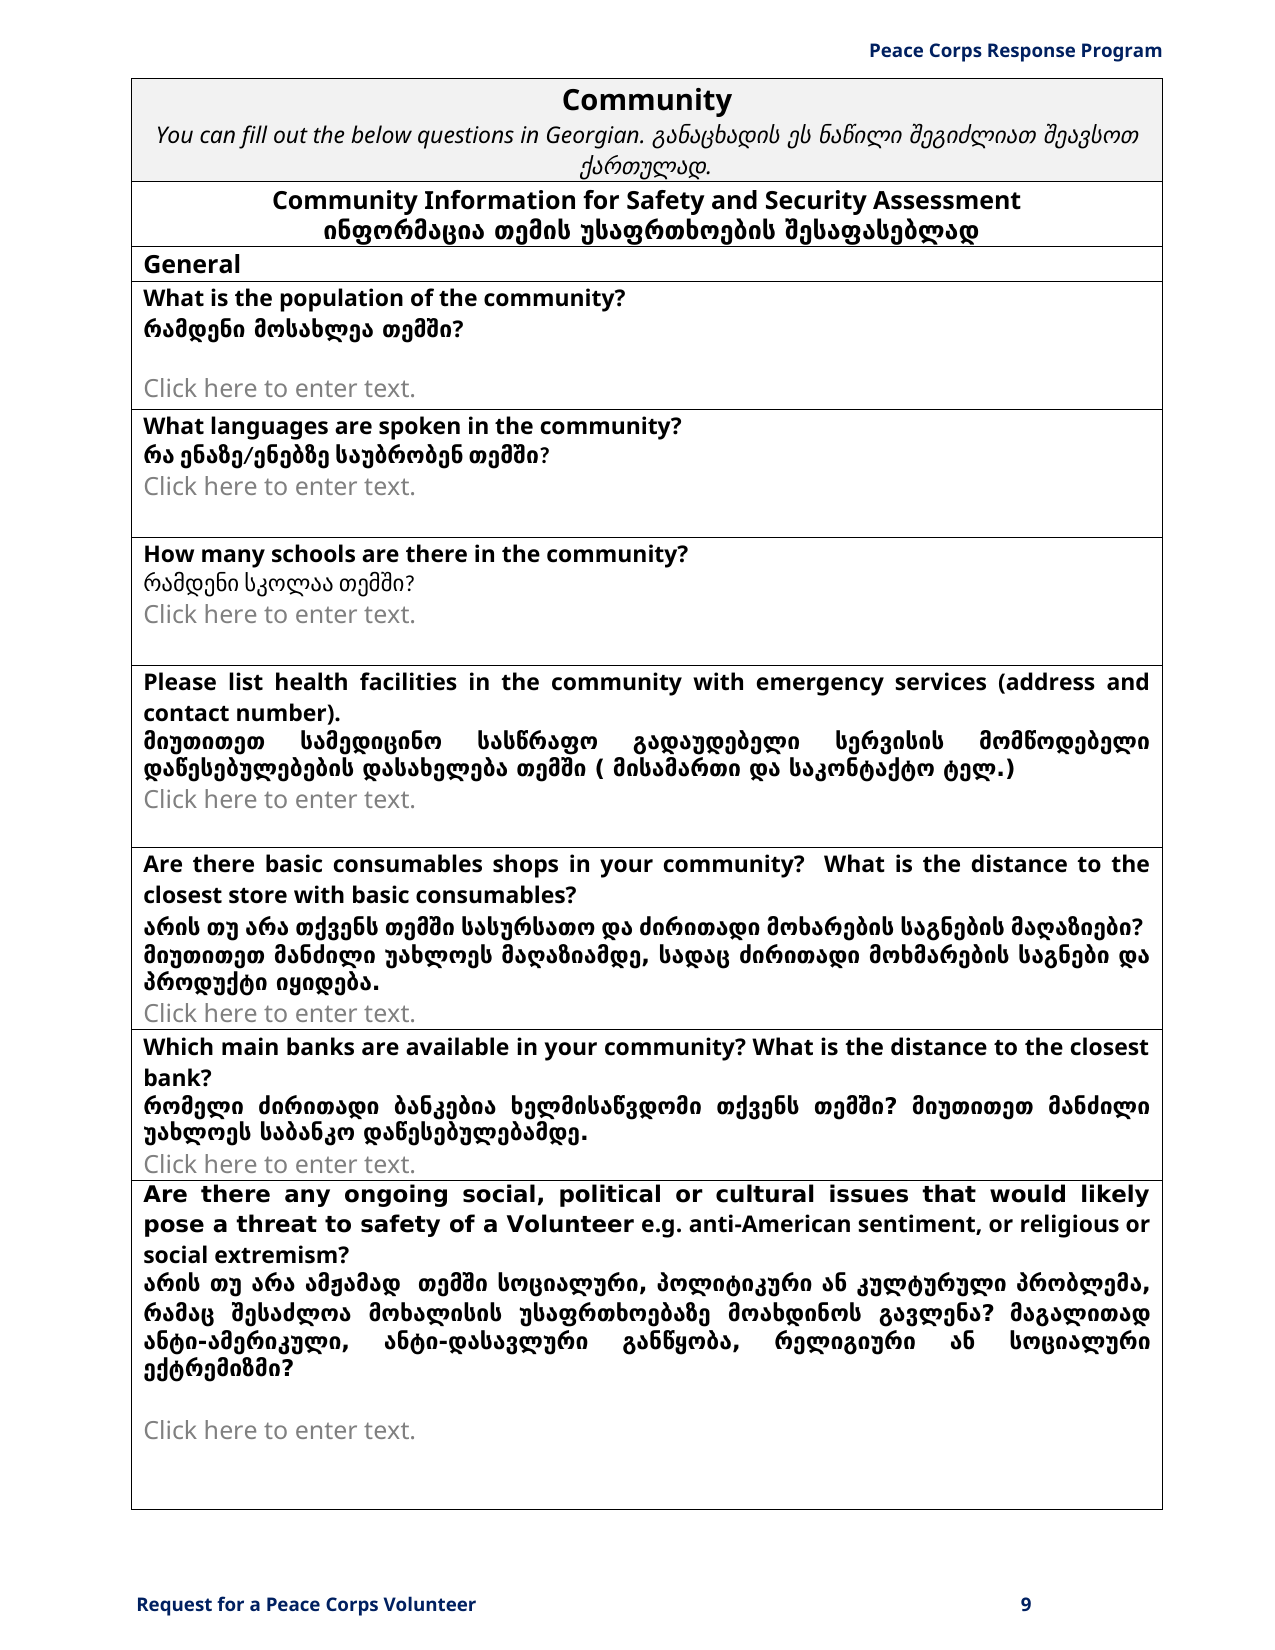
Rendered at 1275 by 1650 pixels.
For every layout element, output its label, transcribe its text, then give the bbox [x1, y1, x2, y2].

table_cell Please list health facilities in the community with emergency services (address and contact number). მიუთითეთ სამედიცინო სასწრაფო გადაუდებელი სერვისის მომწოდებელი დაწესებულებების დასახელება თემში ( მისამართი და საკონტაქტო ტელ.) [132, 666, 1162, 847]
table_cell How many schools are there in the community? რამდენი სკოლაა თემში? [132, 538, 1162, 665]
table_cell What is the population of the community? რამდენი მოსახლეა თემში? [132, 282, 1162, 409]
table_cell Are there any ongoing social, political or cultural issues that would likely pose a threat to safety of a Volunteer e.g. anti-American sentiment, or religious or social extremism? არის თუ არა ამჟამად თემში სოციალური, პოლიტიკური ან კულტურული პრობლემა, რამაც შესაძლოა მოხალისის უსაფრთხოებაზე მოახდინოს გავლენა? მაგალითად ანტი-ამერიკული, ანტი-დასავლური განწყობა, რელიგიური ან სოციალური ექტრემიზმი? [132, 1181, 1162, 1509]
table_cell What languages are spoken in the community? რა ენაზე/ენებზე საუბრობენ თემში? [132, 410, 1162, 537]
table_cell General [132, 247, 1162, 281]
table_cell Are there basic consumables shops in your community? What is the distance to the closest store with basic consumables? არის თუ არა თქვენს თემში სასურსათო და ძირითადი მოხარების საგნების მაღაზიები? მიუთითეთ მანძილი უახლოეს მაღაზიამდე, სადაც ძირითადი მოხმარების საგნები და პროდუქტი იყიდება. [132, 848, 1162, 1029]
table_cell Community Information for Safety and Security Assessment ინფორმაცია თემის უსაფრთხოების შესაფასებლად [132, 182, 1162, 246]
table_cell Which main banks are available in your community? What is the distance to the closest bank? რომელი ძირითადი ბანკებია ხელმისაწვდომი თქვენს თემში? მიუთითეთ მანძილი უახლოეს საბანკო დაწესებულებამდე. [132, 1030, 1162, 1180]
table_header Community You can fill out the below questions in Georgian. განაცხადის ეს ნაწილი შეგიძლიათ შეავსოთ ქართულად. [132, 79, 1162, 181]
